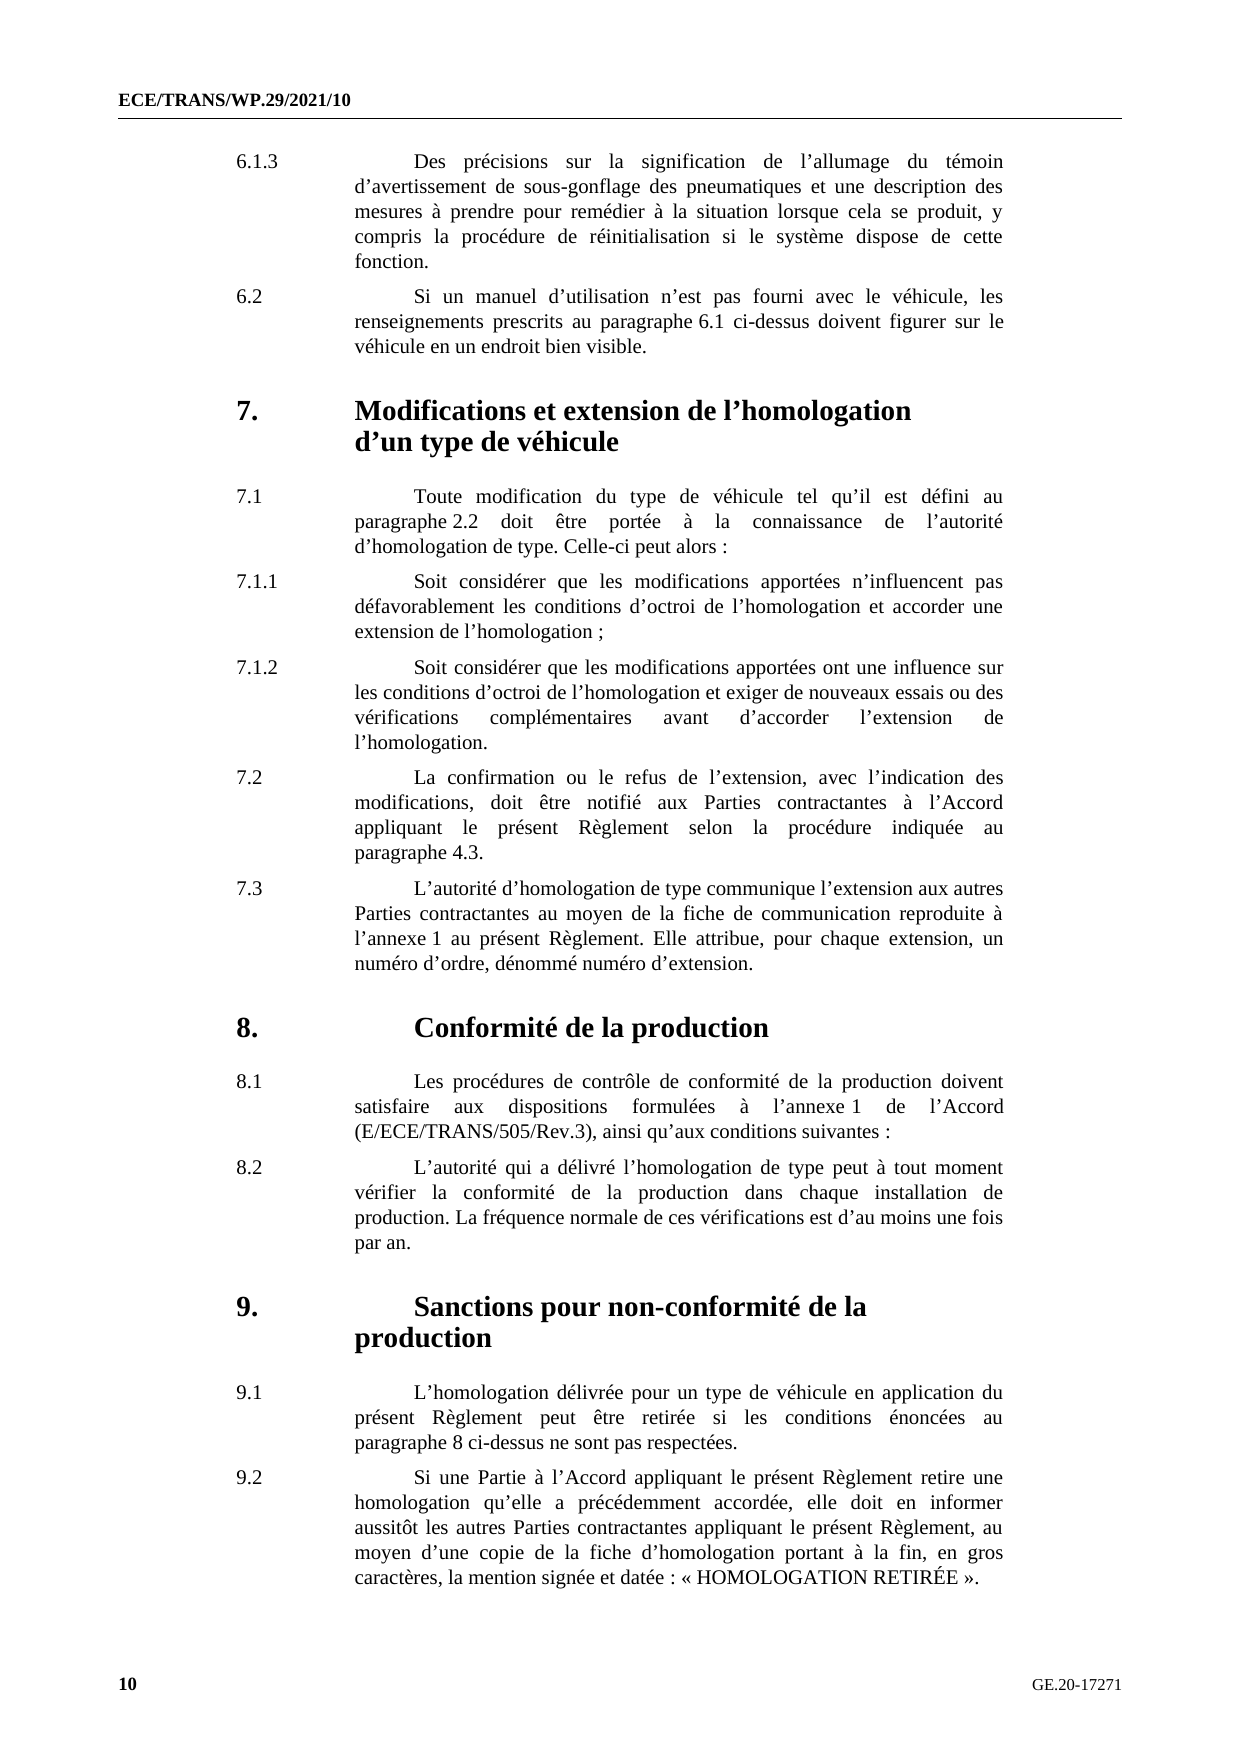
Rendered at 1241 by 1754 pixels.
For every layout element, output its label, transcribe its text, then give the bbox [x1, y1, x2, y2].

text 7.1.1 Soit considérer que les modifications apportées n’influencent pas défavorablement les conditions d’octroi de l’homologation et accorder une extension de l’homologation ; [236, 568, 1004, 643]
text 8. Conformité de la production [236, 1012, 1004, 1043]
text 7.3 L’autorité d’homologation de type communique l’extension aux autres Parties contractantes au moyen de la fiche de communication reproduite à l’annexe 1 au présent Règlement. Elle attribue, pour chaque extension, un numéro d’ordre, dénommé numéro d’extension. [236, 875, 1004, 975]
text 7. Modifications et extension de l’homologation d’un type de véhicule [236, 396, 1004, 458]
text 9.1 L’homologation délivrée pour un type de véhicule en application du présent Règlement peut être retirée si les conditions énoncées au paragraphe 8 ci-dessus ne sont pas respectées. [236, 1379, 1004, 1454]
text 7.2 La confirmation ou le refus de l’extension, avec l’indication des modifications, doit être notifié aux Parties contractantes à l’Accord appliquant le présent Règlement selon la procédure indiquée au paragraphe 4.3. [236, 764, 1004, 864]
text 9. Sanctions pour non-conformité de la production [236, 1291, 1004, 1354]
text 7.1.2 Soit considérer que les modifications apportées ont une influence sur les conditions d’octroi de l’homologation et exiger de nouveaux essais ou des vérifications complémentaires avant d’accorder l’extension de l’homologation. [236, 654, 1004, 754]
text 8.1 Les procédures de contrôle de conformité de la production doivent satisfaire aux dispositions formulées à l’annexe 1 de l’Accord (E/ECE/TRANS/505/Rev.3), ainsi qu’aux conditions suivantes : [236, 1068, 1004, 1143]
text 6.2 Si un manuel d’utilisation n’est pas fourni avec le véhicule, les renseignements prescrits au paragraphe 6.1 ci-dessus doivent figurer sur le véhicule en un endroit bien visible. [236, 283, 1004, 358]
text 6.1.3 Des précisions sur la signification de l’allumage du témoin d’avertissement de sous-gonflage des pneumatiques et une description des mesures à prendre pour remédier à la situation lorsque cela se produit, y compris la procédure de réinitialisation si le système dispose de cette fonction. [236, 148, 1004, 273]
text 9.2 Si une Partie à l’Accord appliquant le présent Règlement retire une homologation qu’elle a précédemment accordée, elle doit en informer aussitôt les autres Parties contractantes appliquant le présent Règlement, au moyen d’une copie de la fiche d’homologation portant à la fin, en gros caractères, la mention signée et datée : « HOMOLOGATION RETIRÉE ». [236, 1464, 1004, 1589]
text 8.2 L’autorité qui a délivré l’homologation de type peut à tout moment vérifier la conformité de la production dans chaque installation de production. La fréquence normale de ces vérifications est d’au moins une fois par an. [236, 1154, 1004, 1254]
text 7.1 Toute modification du type de véhicule tel qu’il est défini au paragraphe 2.2 doit être portée à la connaissance de l’autorité d’homologation de type. Celle-ci peut alors : [236, 483, 1004, 558]
